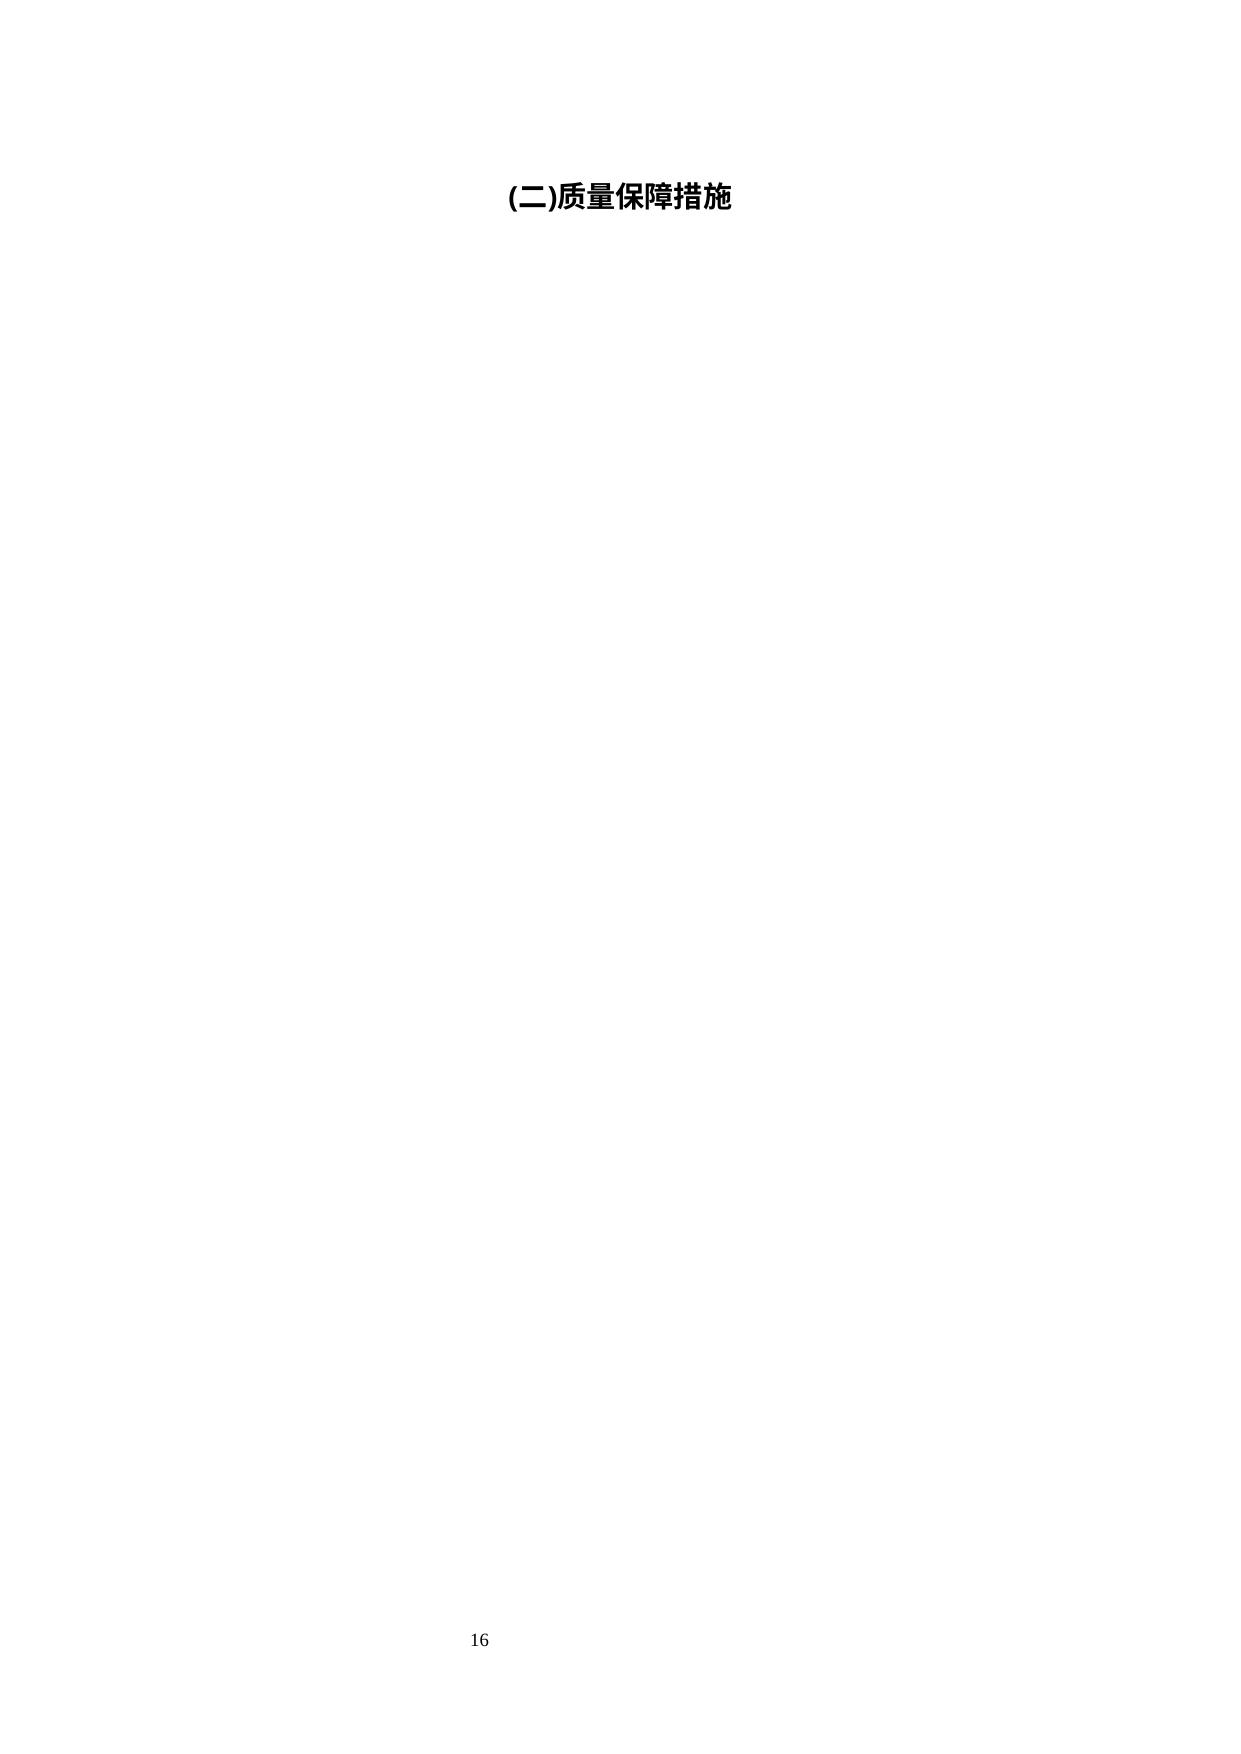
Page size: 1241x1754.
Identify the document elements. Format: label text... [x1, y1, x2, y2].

text (二)质量保障措施 [187, 162, 1053, 227]
